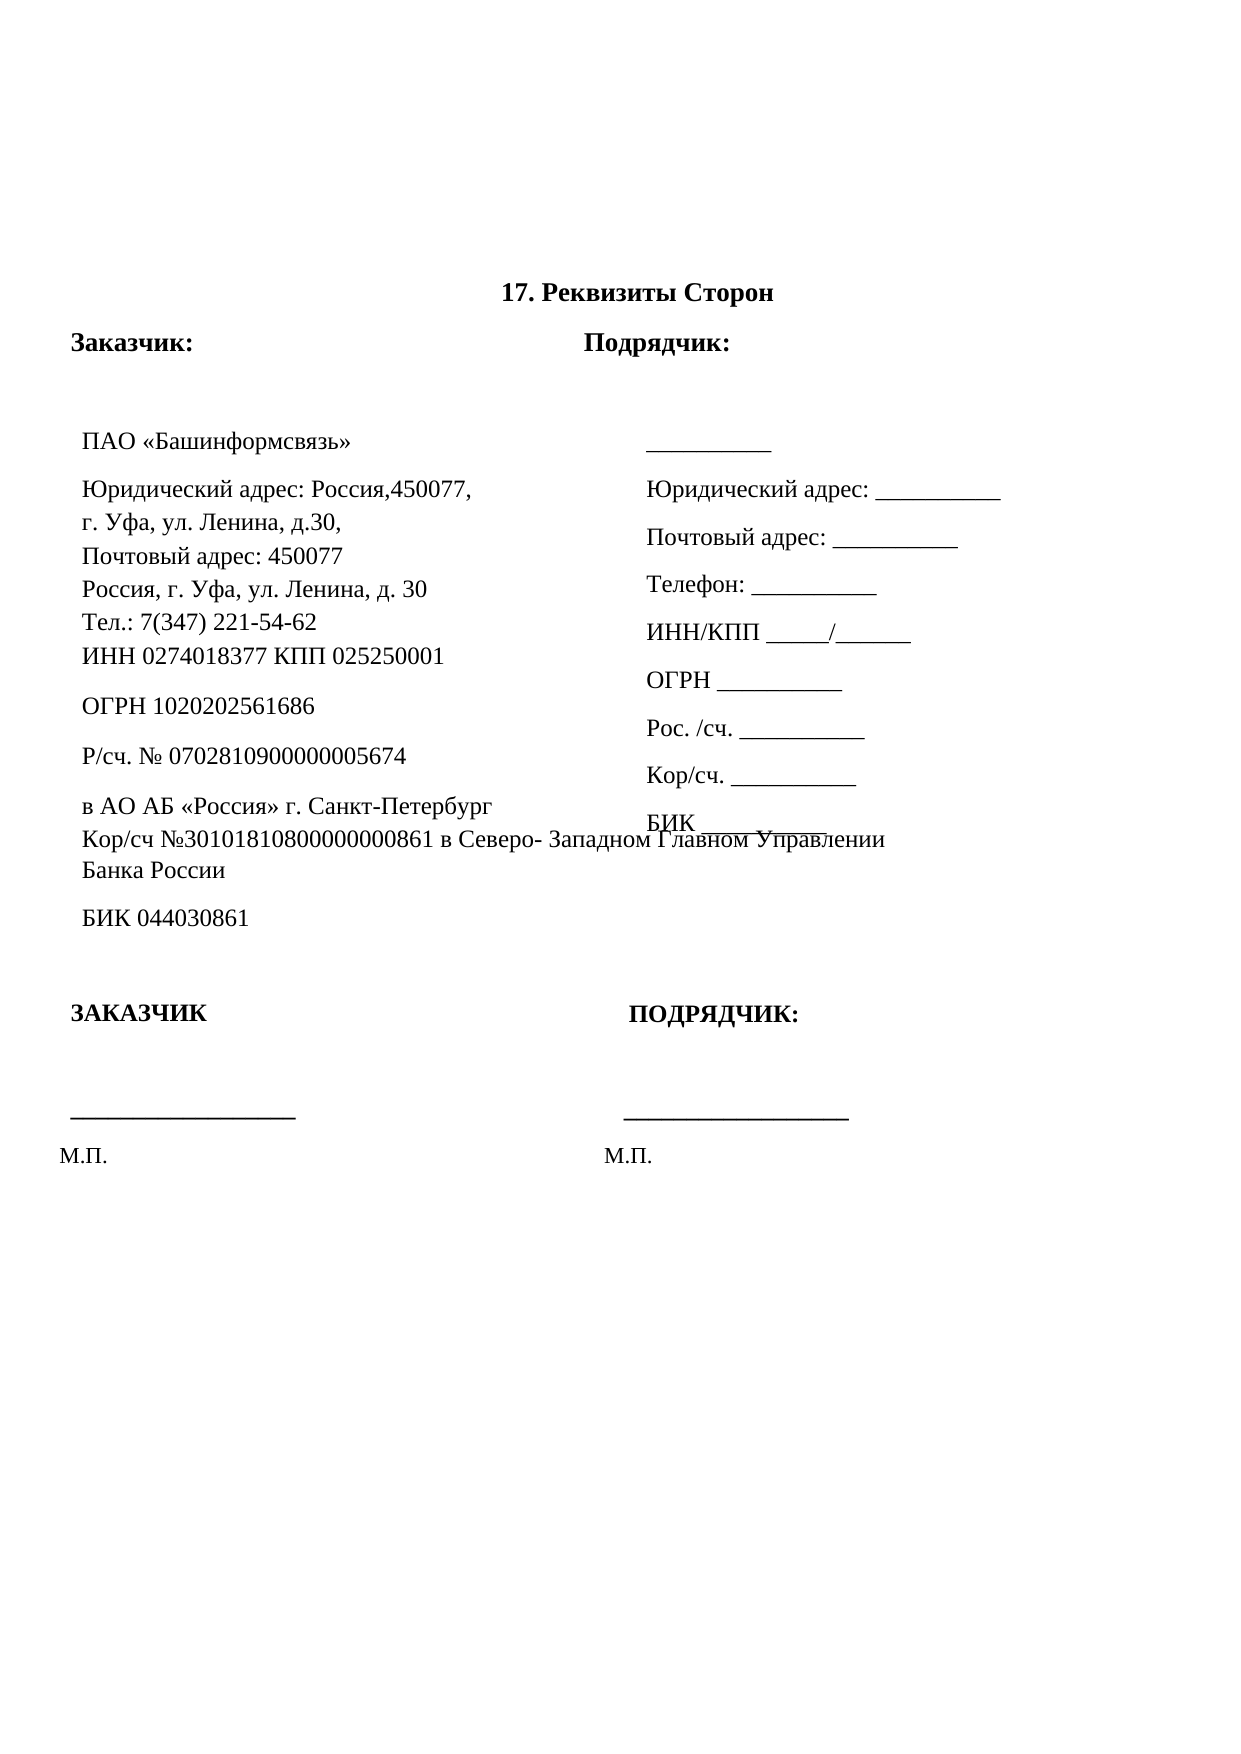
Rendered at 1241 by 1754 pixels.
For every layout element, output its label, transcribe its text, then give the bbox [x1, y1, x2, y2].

text 17. Реквизиты Сторон [153, 276, 1122, 307]
table_cell ЗАКАЗЧИК __________________ [59, 426, 538, 1142]
table_header Заказчик: [59, 326, 572, 426]
table_header Подрядчик: [572, 326, 1041, 426]
table_cell __________________ [587, 426, 1148, 1142]
table_cell [539, 426, 587, 1142]
text М.П. М.П. [59, 1142, 1122, 1169]
